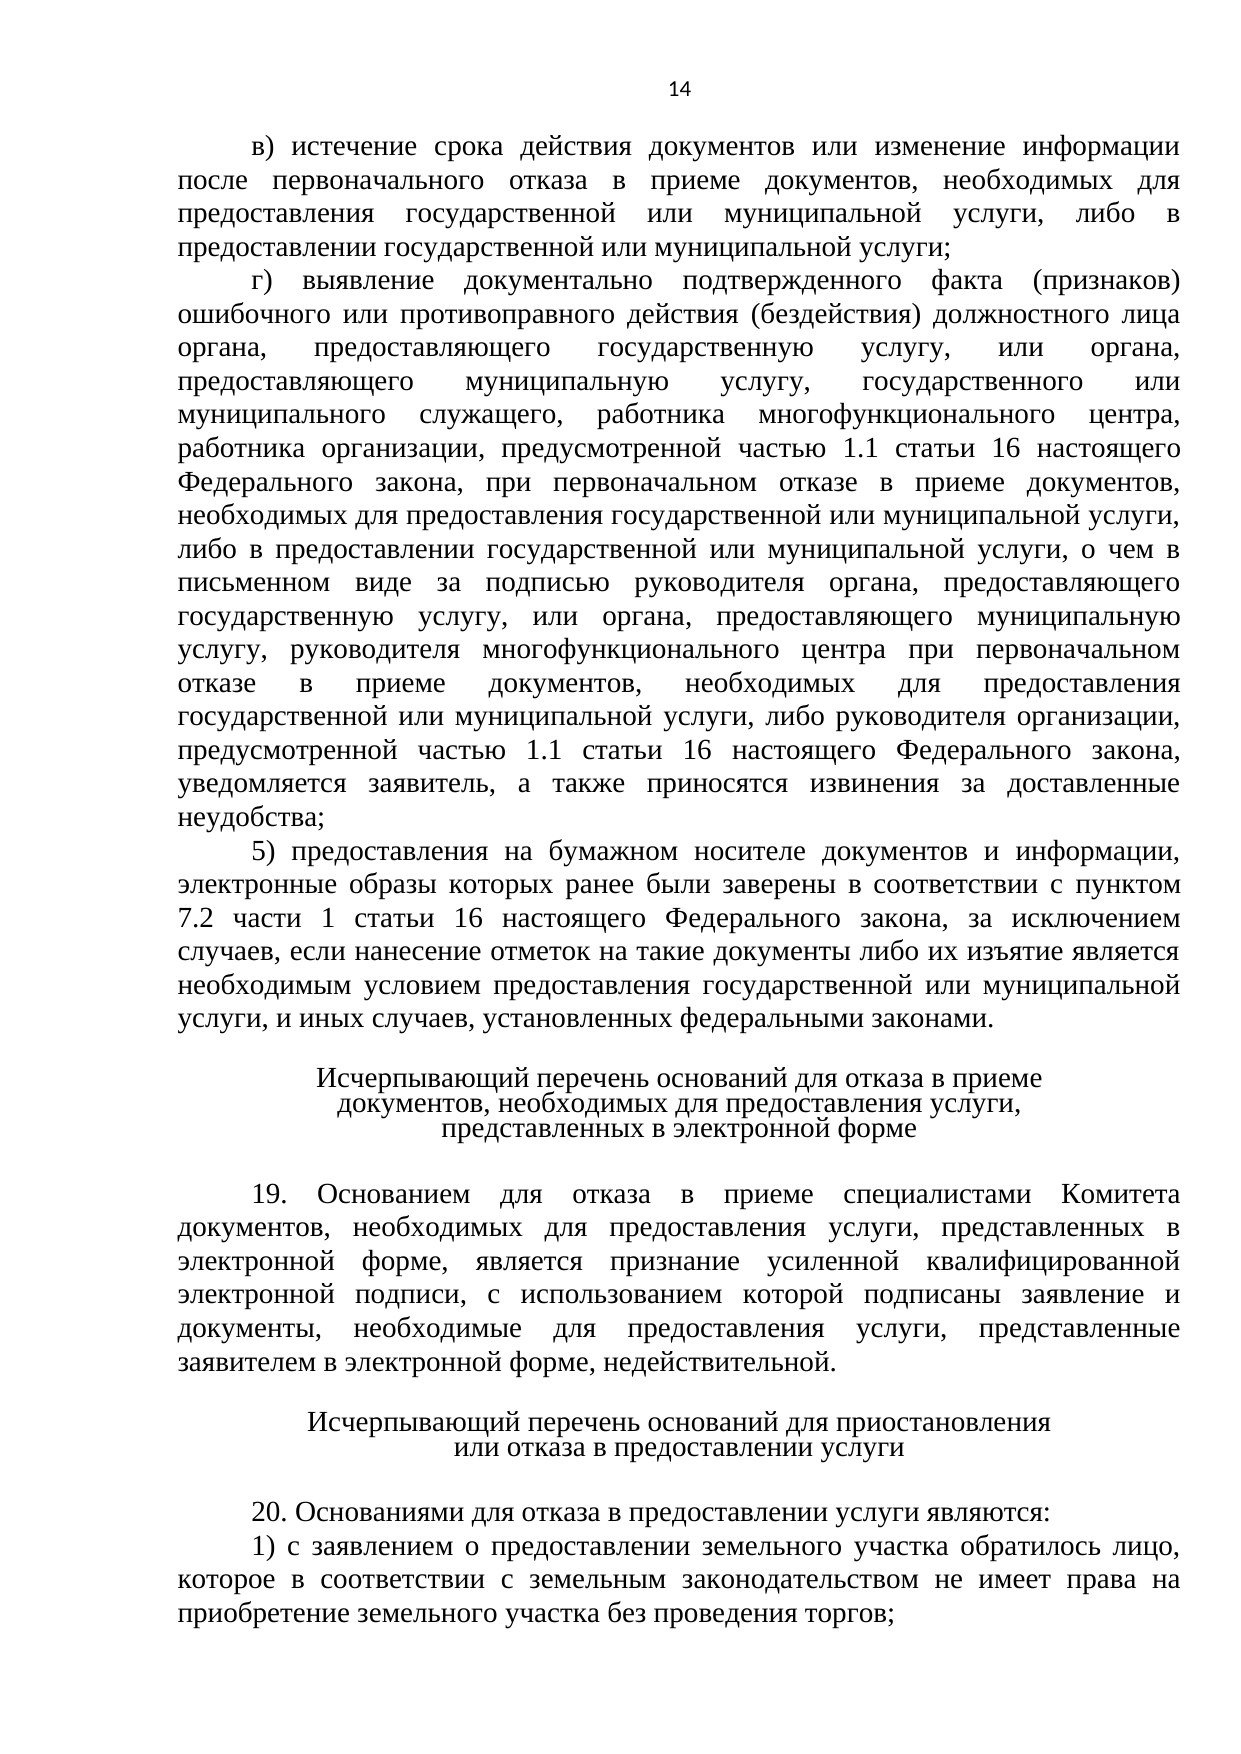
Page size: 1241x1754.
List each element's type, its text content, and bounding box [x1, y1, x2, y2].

text 19. Основанием для отказа в приеме специалистами Комитета документов, необходимых для предоставления услуги, представленных в электронной форме, является признание усиленной квалифицированной электронной подписи, с использованием которой подписаны заявление и документы, необходимые для предоставления услуги, представленные заявителем в электронной форме, недействительной. [177, 1176, 1181, 1377]
text или отказа в предоставлении услуги [177, 1436, 1181, 1461]
text представленных в электронной форме [177, 1117, 845, 1142]
text Исчерпывающий перечень оснований для приостановления [177, 1411, 1181, 1436]
text Исчерпывающий перечень оснований для отказа в приеме [177, 1067, 1181, 1092]
text 1) с заявлением о предоставлении земельного участка обратилось лицо, которое в соответствии с земельным законодательством не имеет права на приобретение земельного участка без проведения торгов; [177, 1528, 1181, 1629]
text представленных в электронной форме [848, 1117, 1181, 1142]
text 5) предоставления на бумажном носителе документов и информации, электронные образы которых ранее были заверены в соответствии с пунктом 7.2 части 1 статьи 16 настоящего Федерального закона, за исключением случаев, если нанесение отметок на такие документы либо их изъятие является необходимым условием предоставления государственной или муниципальной услуги, и иных случаев, установленных федеральными законами. [177, 833, 1181, 1034]
text 20. Основаниями для отказа в предоставлении услуги являются: [177, 1494, 1181, 1528]
text в) истечение срока действия документов или изменение информации после первоначального отказа в приеме документов, необходимых для предоставления государственной или муниципальной услуги, либо в предоставлении государственной или муниципальной услуги; [177, 128, 1181, 262]
text документов, необходимых для предоставления услуги, [177, 1092, 1181, 1117]
text г) выявление документально подтвержденного факта (признаков) ошибочного или противоправного действия (бездействия) должностного лица органа, предоставляющего государственную услугу, или органа, предоставляющего муниципальную услугу, государственного или муниципального служащего, работника многофункционального центра, работника организации, предусмотренной частью 1.1 статьи 16 настоящего Федерального закона, при первоначальном отказе в приеме документов, необходимых для предоставления государственной или муниципальной услуги, либо в предоставлении государственной или муниципальной услуги, о чем в письменном виде за подписью руководителя органа, предоставляющего государственную услугу, или органа, предоставляющего муниципальную услугу, руководителя многофункционального центра при первоначальном отказе в приеме документов, необходимых для предоставления государственной или муниципальной услуги, либо руководителя организации, предусмотренной частью 1.1 статьи 16 настоящего Федерального закона, уведомляется заявитель, а также приносятся извинения за доставленные неудобства; [177, 262, 1181, 833]
